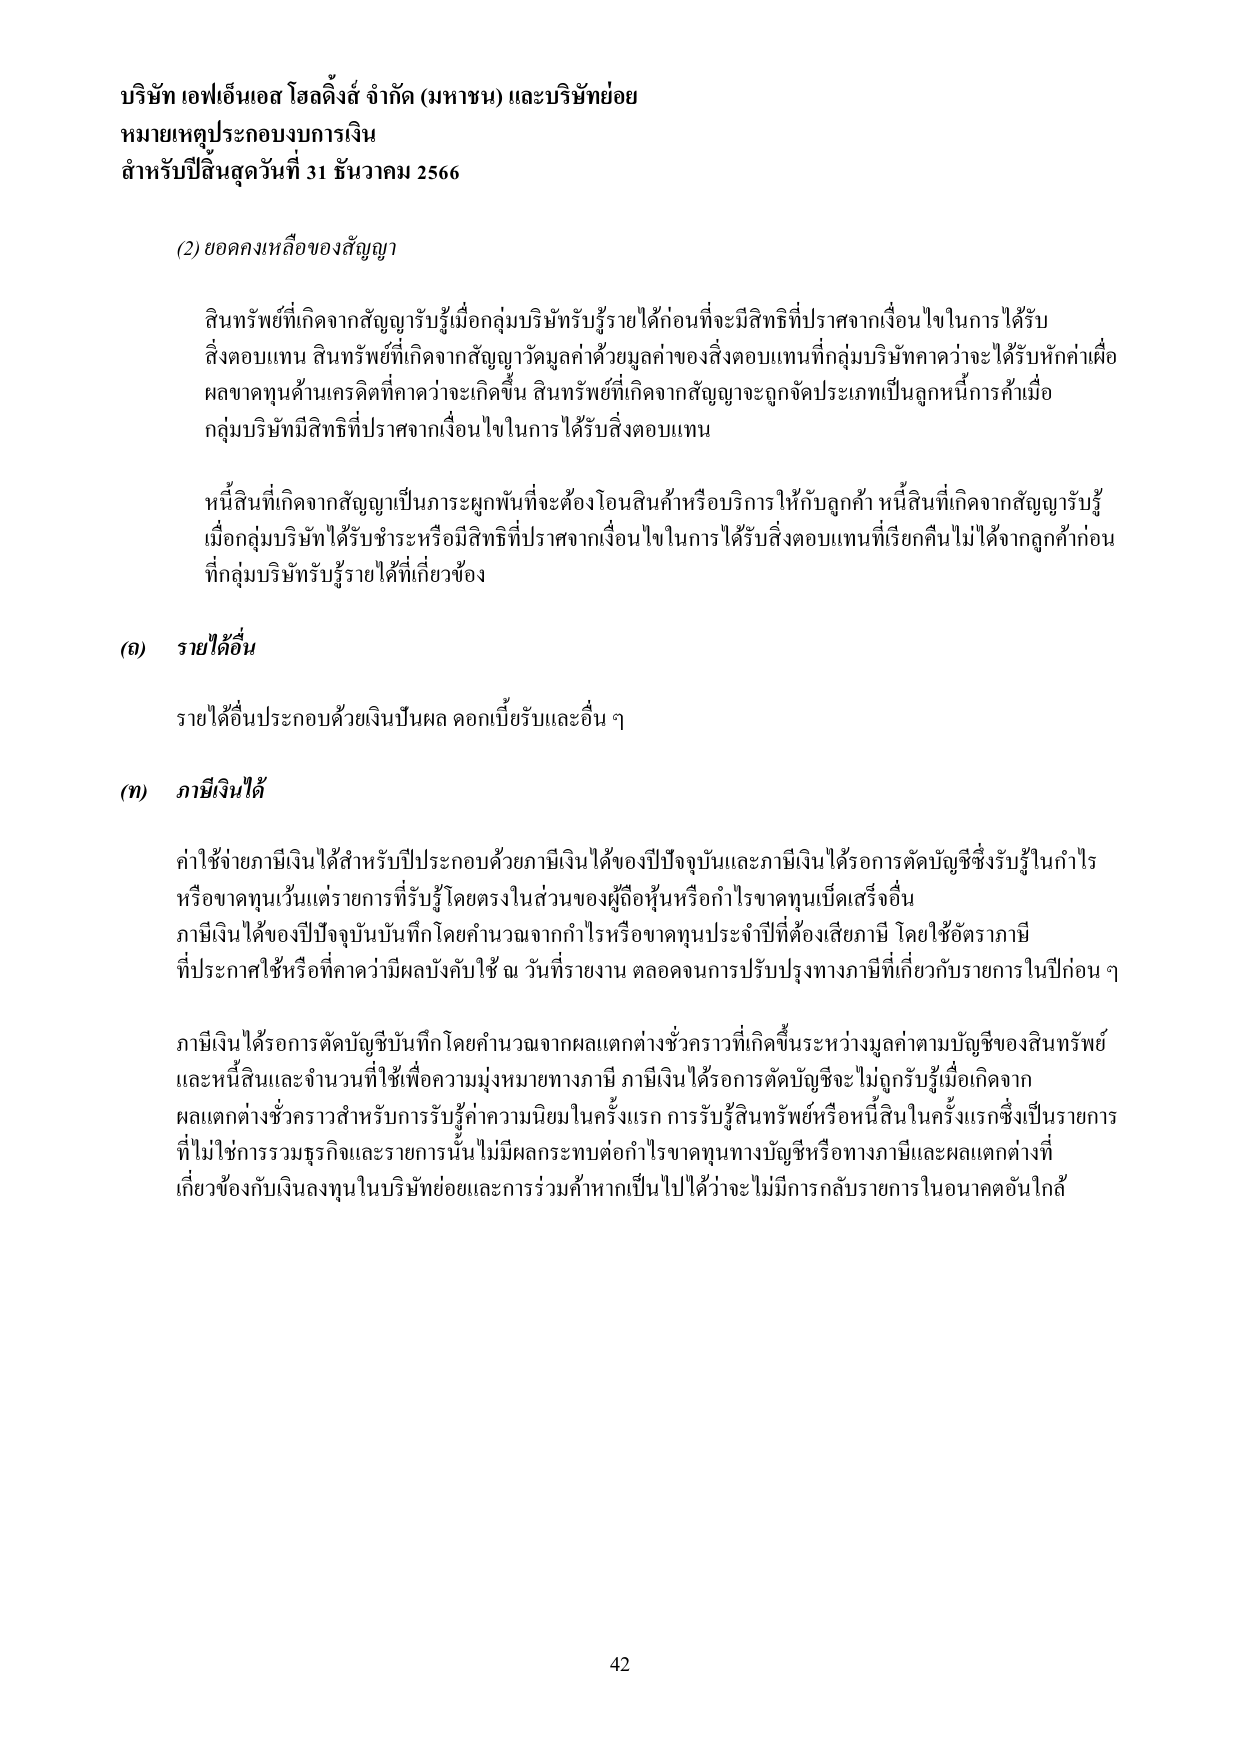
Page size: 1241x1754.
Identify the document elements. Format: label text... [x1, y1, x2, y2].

list รายได้อื่นประกอบด้วยเงินปันผล ดอกเบี้ยรับและอื่น ๆ [176, 697, 1120, 734]
text หนี้สินที่เกิดจากสัญญาเป็นภาระผูกพันที่จะต้องโอนสินค้าหรือบริการให้กับลูกค้า หนี้สินที่เกิดจากสัญญารับรู้เมื่อกลุ่มบริษัทได้รับชำระหรือมีสิทธิที่ปราศจากเงื่อนไขในการได้รับสิ่งตอบแทนที่เรียกคืนไม่ได้จากลูกค้าก่อนที่กลุ่มบริษัทรับรู้รายได้ที่เกี่ยวข้อง [204, 481, 1120, 590]
list ภาษีเงินได้ของปีปัจจุบันบันทึกโดยคำนวณจากกำไรหรือขาดทุนประจำปีที่ต้องเสียภาษี โดยใช้อัตราภาษี ที่ประกาศใช้หรือที่คาดว่ามีผลบังคับใช้ ณ วันที่รายงาน ตลอดจนการปรับปรุงทางภาษีที่เกี่ยวกับรายการในปีก่อน ๆ [176, 913, 1120, 986]
text สินทรัพย์ที่เกิดจากสัญญารับรู้เมื่อกลุ่มบริษัทรับรู้รายได้ก่อนที่จะมีสิทธิที่ปราศจากเงื่อนไขในการได้รับ สิ่งตอบแทน สินทรัพย์ที่เกิดจากสัญญาวัดมูลค่าด้วยมูลค่าของสิ่งตอบแทนที่กลุ่มบริษัทคาดว่าจะได้รับหักค่าเผื่อผลขาดทุนด้านเครดิตที่คาดว่าจะเกิดขึ้น สินทรัพย์ที่เกิดจากสัญญาจะถูกจัดประเภทเป็นลูกหนี้การค้าเมื่อ กลุ่มบริษัทมีสิทธิที่ปราศจากเงื่อนไขในการได้รับสิ่งตอบแทน [204, 299, 1120, 445]
list ค่าใช้จ่ายภาษีเงินได้สำหรับปีประกอบด้วยภาษีเงินได้ของปีปัจจุบันและภาษีเงินได้รอการตัดบัญชีซึ่งรับรู้ในกำไรหรือขาดทุนเว้นแต่รายการที่รับรู้โดยตรงในส่วนของผู้ถือหุ้นหรือกำไรขาดทุนเบ็ดเสร็จอื่น [176, 841, 1120, 913]
list รายได้อื่น [120, 626, 1120, 662]
list ยอดคงเหลือของสัญญา [176, 227, 1120, 263]
list ภาษีเงินได้ [120, 769, 1120, 804]
list ภาษีเงินได้รอการตัดบัญชีบันทึกโดยคำนวณจากผลแตกต่างชั่วคราวที่เกิดขึ้นระหว่างมูลค่าตามบัญชีของสินทรัพย์และหนี้สินและจำนวนที่ใช้เพื่อความมุ่งหมายทางภาษี ภาษีเงินได้รอการตัดบัญชีจะไม่ถูกรับรู้เมื่อเกิดจาก ผลแตกต่างชั่วคราวสำหรับการรับรู้ค่าความนิยมในครั้งแรก การรับรู้สินทรัพย์หรือหนี้สินในครั้งแรกซึ่งเป็นรายการที่ไม่ใช่การรวมธุรกิจและรายการนั้นไม่มีผลกระทบต่อกำไรขาดทุนทางบัญชีหรือทางภาษีและผลแตกต่างที่เกี่ยวข้องกับเงินลงทุนในบริษัทย่อยและการร่วมค้าหากเป็นไปได้ว่าจะไม่มีการกลับรายการในอนาคตอันใกล้ [176, 1023, 1120, 1204]
